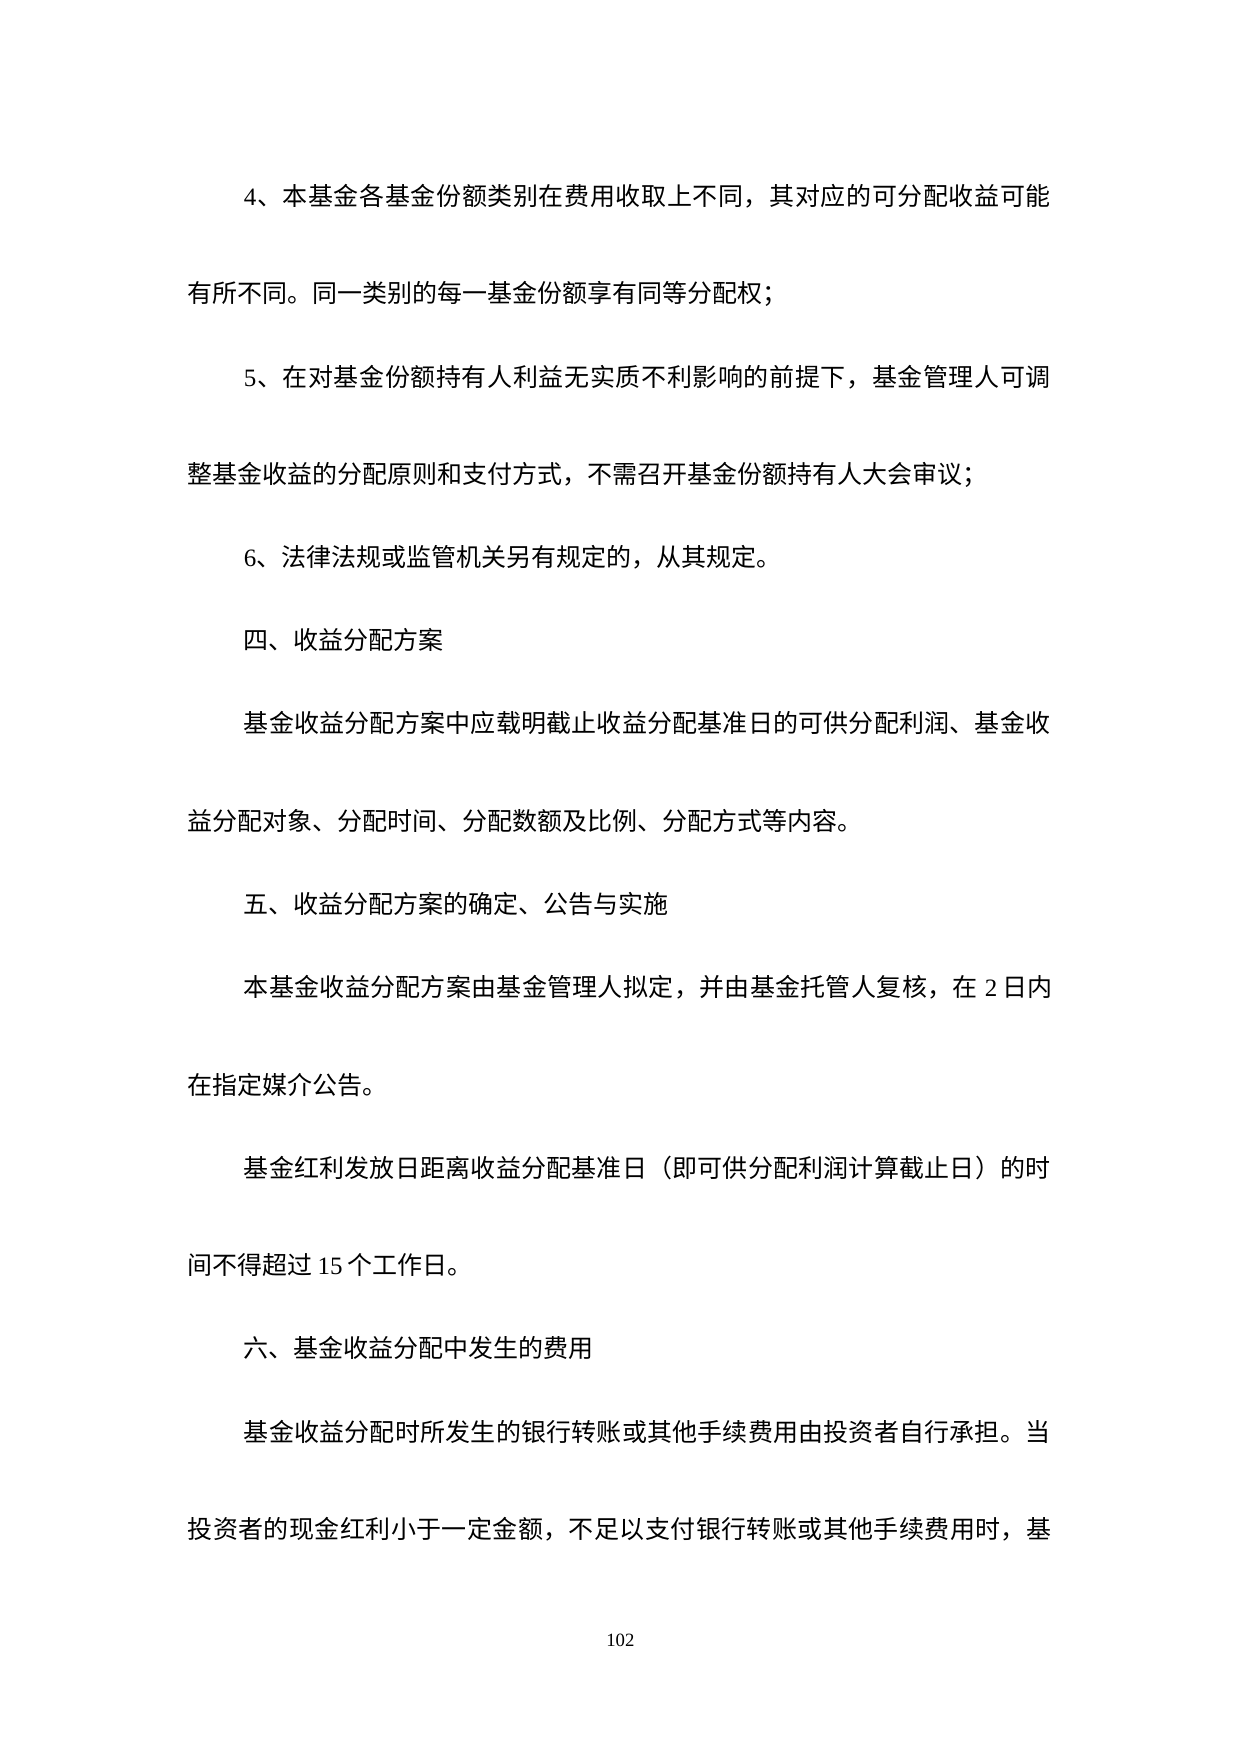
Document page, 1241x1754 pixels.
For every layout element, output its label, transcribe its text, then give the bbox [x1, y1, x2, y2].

text 本基金收益分配方案由基金管理人拟定，并由基金托管人复核，在2日内在指定媒介公告。 [187, 953, 1053, 1116]
text 5、在对基金份额持有人利益无实质不利影响的前提下，基金管理人可调整基金收益的分配原则和支付方式，不需召开基金份额持有人大会审议； [187, 343, 1053, 505]
text 4、本基金各基金份额类别在费用收取上不同，其对应的可分配收益可能有所不同。同一类别的每一基金份额享有同等分配权； [187, 162, 1053, 324]
text 6、法律法规或监管机关另有规定的，从其规定。 [187, 523, 1053, 588]
text 四、收益分配方案 [187, 606, 1053, 671]
text 五、收益分配方案的确定、公告与实施 [187, 870, 1053, 935]
text 六、基金收益分配中发生的费用 [187, 1314, 1053, 1379]
text 基金收益分配方案中应载明截止收益分配基准日的可供分配利润、基金收益分配对象、分配时间、分配数额及比例、分配方式等内容。 [187, 689, 1053, 852]
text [187, 1398, 1053, 1560]
text 基金红利发放日距离收益分配基准日（即可供分配利润计算截止日）的时间不得超过15个工作日。 [187, 1134, 1053, 1296]
